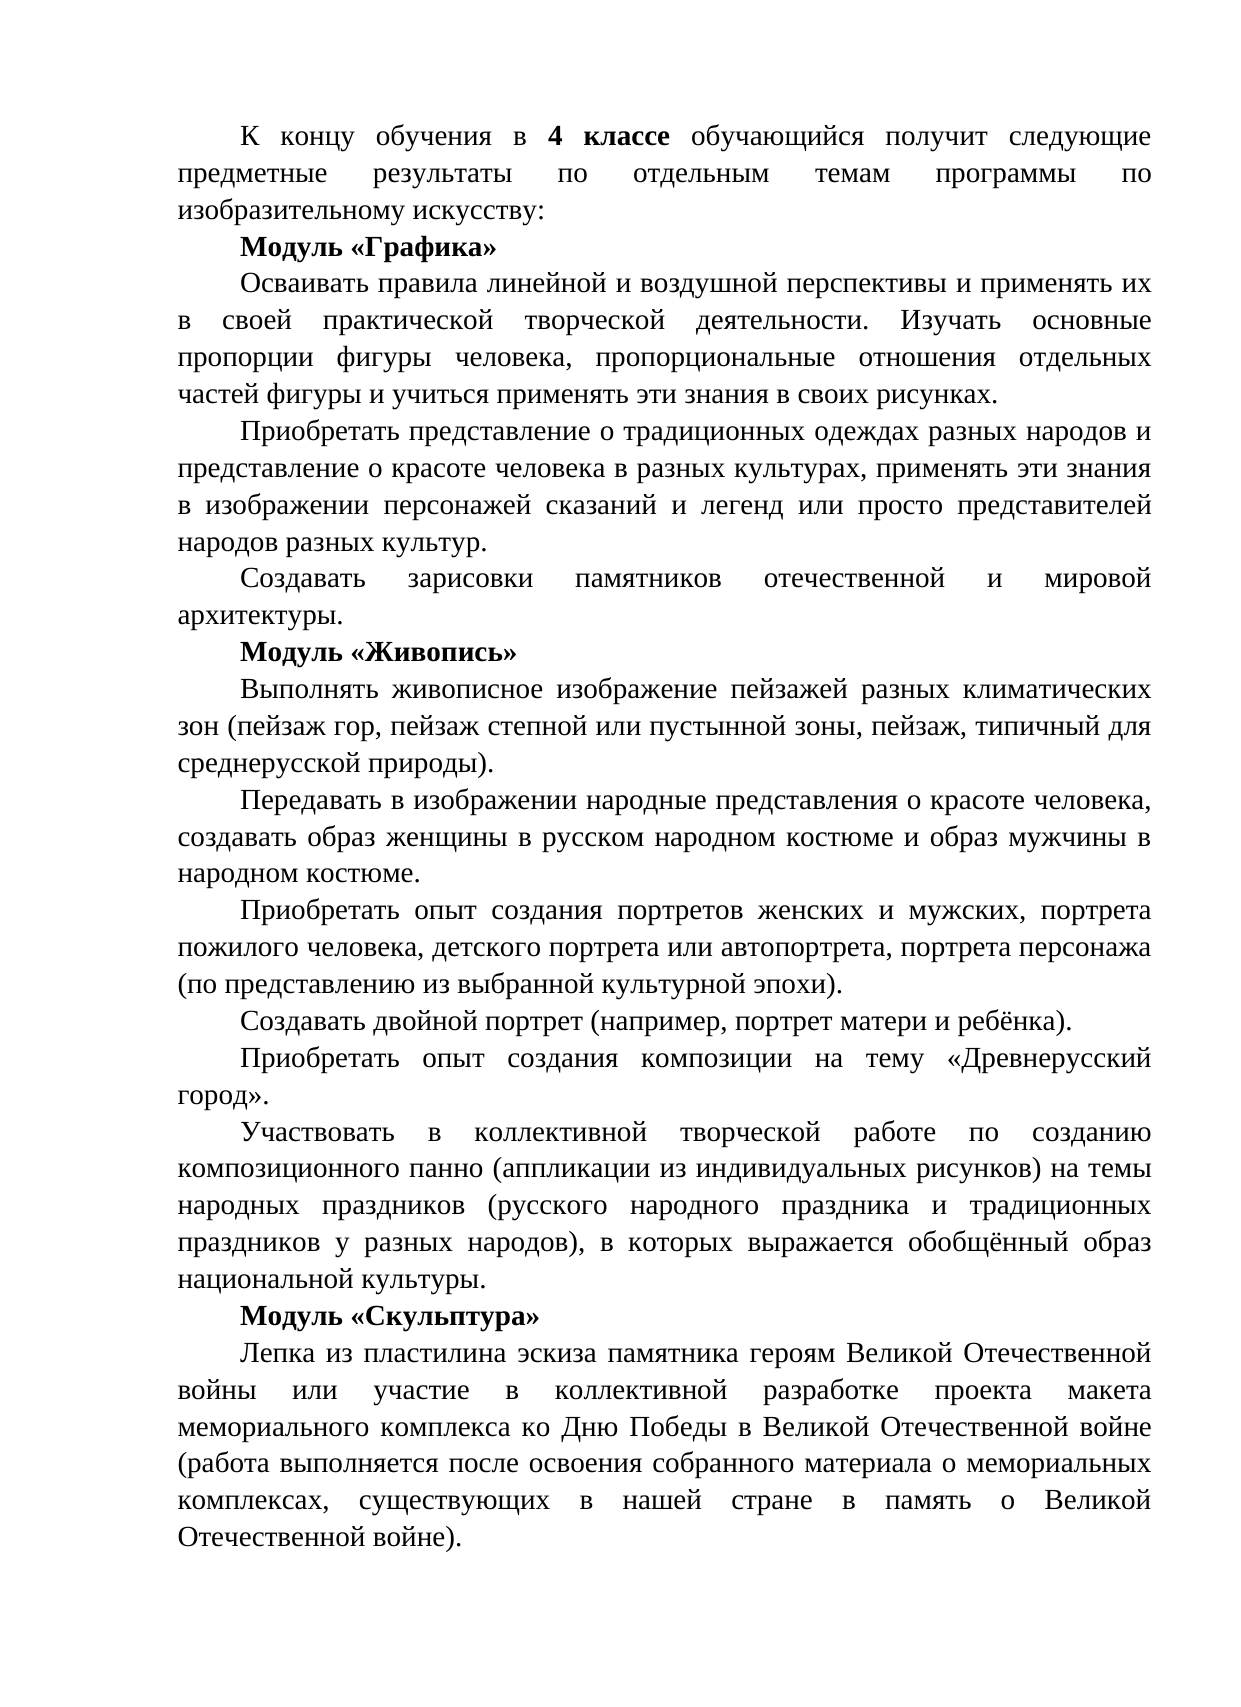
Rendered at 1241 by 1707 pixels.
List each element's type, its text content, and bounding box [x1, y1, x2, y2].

text Участвовать в коллективной творческой работе по созданию композиционного панно (аппликации из индивидуальных рисунков) на темы народных праздников (русского народного праздника и традиционных праздников у разных народов), в которых выражается обобщённый образ национальной культуры. [177, 1114, 1152, 1295]
text Передавать в изображении народные представления о красоте человека, создавать образ женщины в русском народном костюме и образ мужчины в народном костюме. [177, 782, 1152, 889]
text Модуль «Скульптура» [177, 1298, 1152, 1332]
text Лепка из пластилина эскиза памятника героям Великой Отечественной войны или участие в коллективной разработке проекта макета мемориального комплекса ко Дню Победы в Великой Отечественной войне (работа выполняется после освоения собранного материала о мемориальных комплексах, существующих в нашей стране в память о Великой Отечественной войне). [177, 1335, 1152, 1553]
text Осваивать правила линейной и воздушной перспективы и применять их в своей практической творческой деятельности. Изучать основные пропорции фигуры человека, пропорциональные отношения отдельных частей фигуры и учиться применять эти знания в своих рисунках. [177, 266, 1152, 410]
text Создавать зарисовки памятников отечественной и мировой архитектуры. [177, 561, 1152, 631]
text К концу обучения в 4 классе обучающийся получит следующие предметные результаты по отдельным темам программы по изобразительному искусству: [177, 118, 1152, 225]
text Создавать двойной портрет (например, портрет матери и ребёнка). [177, 1003, 1152, 1037]
text Выполнять живописное изображение пейзажей разных климатических зон (пейзаж гор, пейзаж степной или пустынной зоны, пейзаж, типичный для среднерусской природы). [177, 671, 1152, 778]
text Приобретать опыт создания композиции на тему «Древнерусский город». [177, 1040, 1152, 1110]
text Приобретать опыт создания портретов женских и мужских, портрета пожилого человека, детского портрета или автопортрета, портрета персонажа (по представлению из выбранной культурной эпохи). [177, 892, 1152, 1000]
text Приобретать представление о традиционных одеждах разных народов и представление о красоте человека в разных культурах, применять эти знания в изображении персонажей сказаний и легенд или просто представителей народов разных культур. [177, 413, 1152, 557]
text Модуль «Графика» [177, 229, 1152, 262]
text Модуль «Живопись» [177, 634, 1152, 668]
